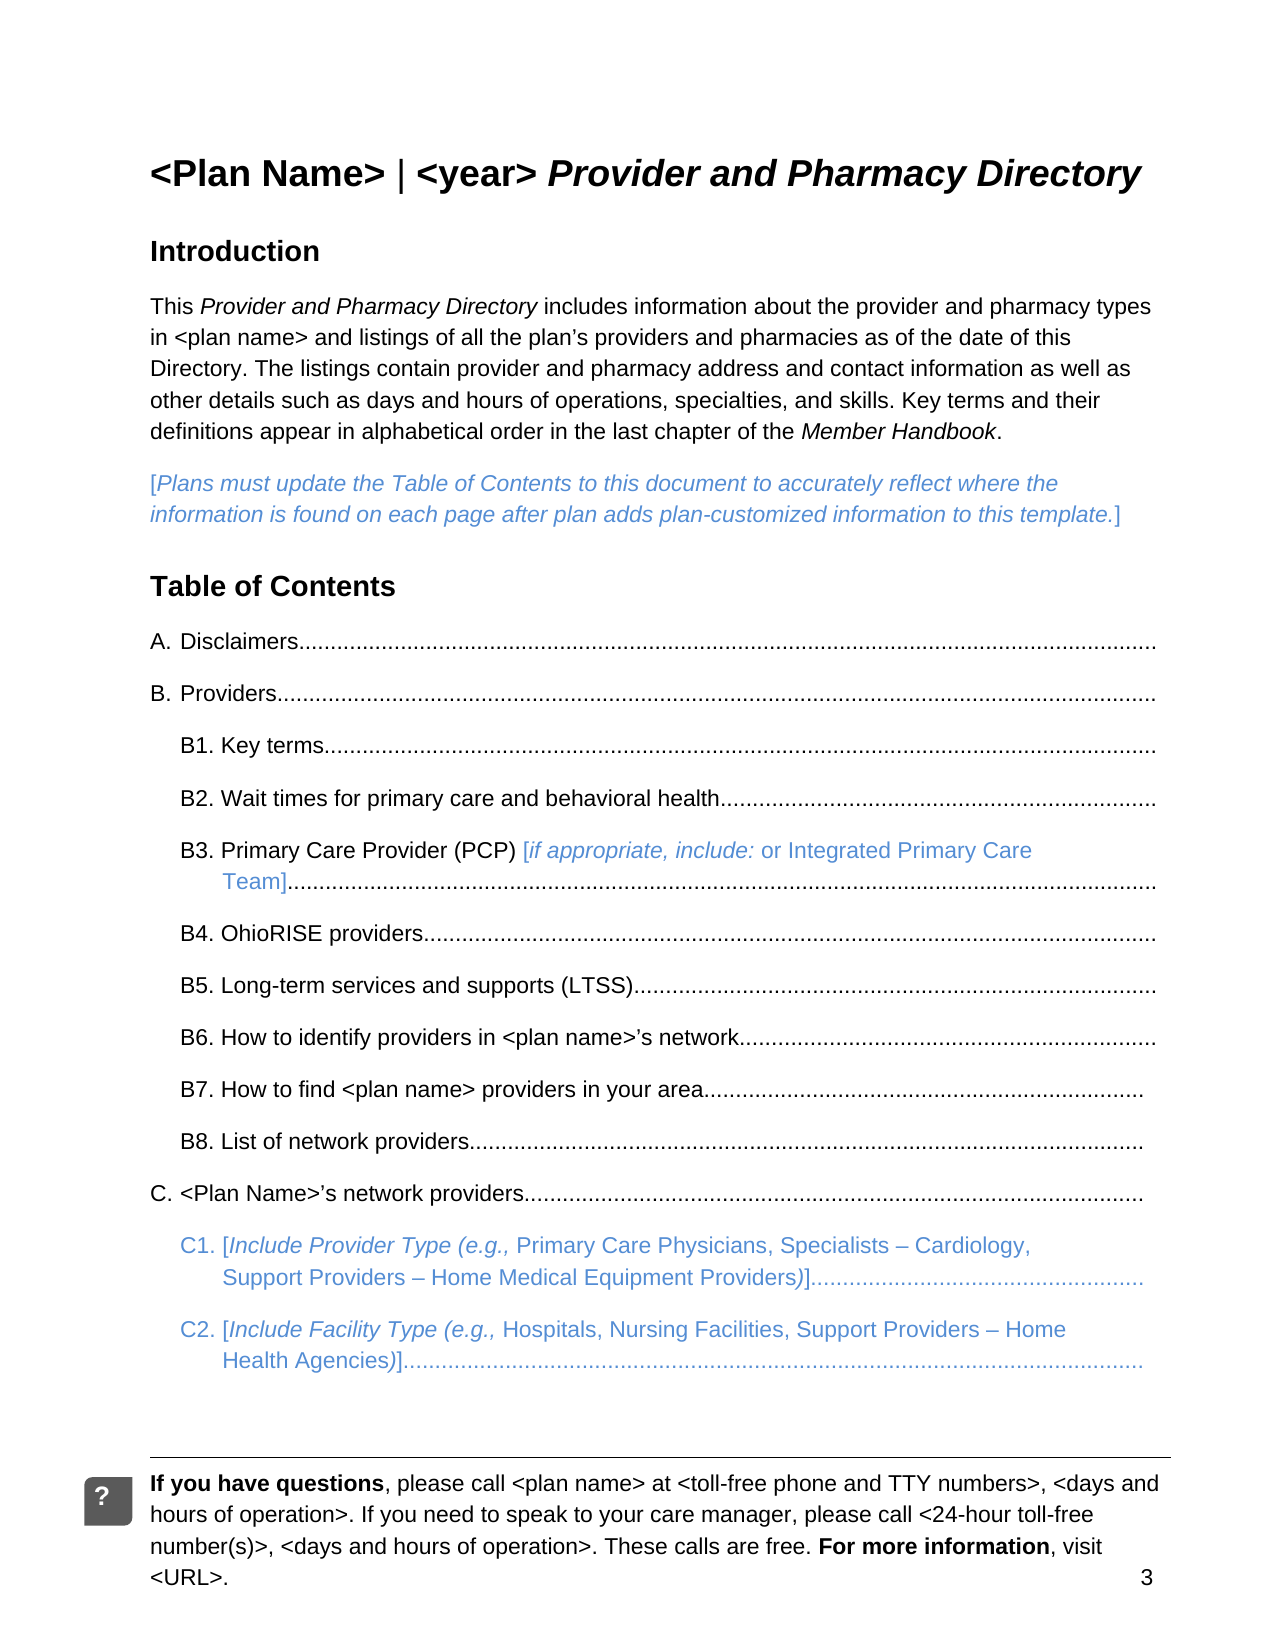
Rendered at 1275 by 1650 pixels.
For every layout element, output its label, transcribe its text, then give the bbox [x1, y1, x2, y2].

title Introduction [150, 231, 1171, 268]
text This Provider and Pharmacy Directory includes information about the provider and pharmacy types in <plan name> and listings of all the plan’s providers and pharmacies as of the date of this Directory. The listings contain provider and pharmacy address and contact information as well as other details such as days and hours of operations, specialties, and skills. Key terms and their definitions appear in alphabetical order in the last chapter of the Member Handbook. [150, 289, 1171, 446]
title <Plan Name> | <year> Provider and Pharmacy Directory [150, 156, 1171, 193]
text [Plans must update the Table of Contents to this document to accurately reflect where the information is found on each page after plan adds plan-customized information to this template.] [150, 466, 1171, 529]
